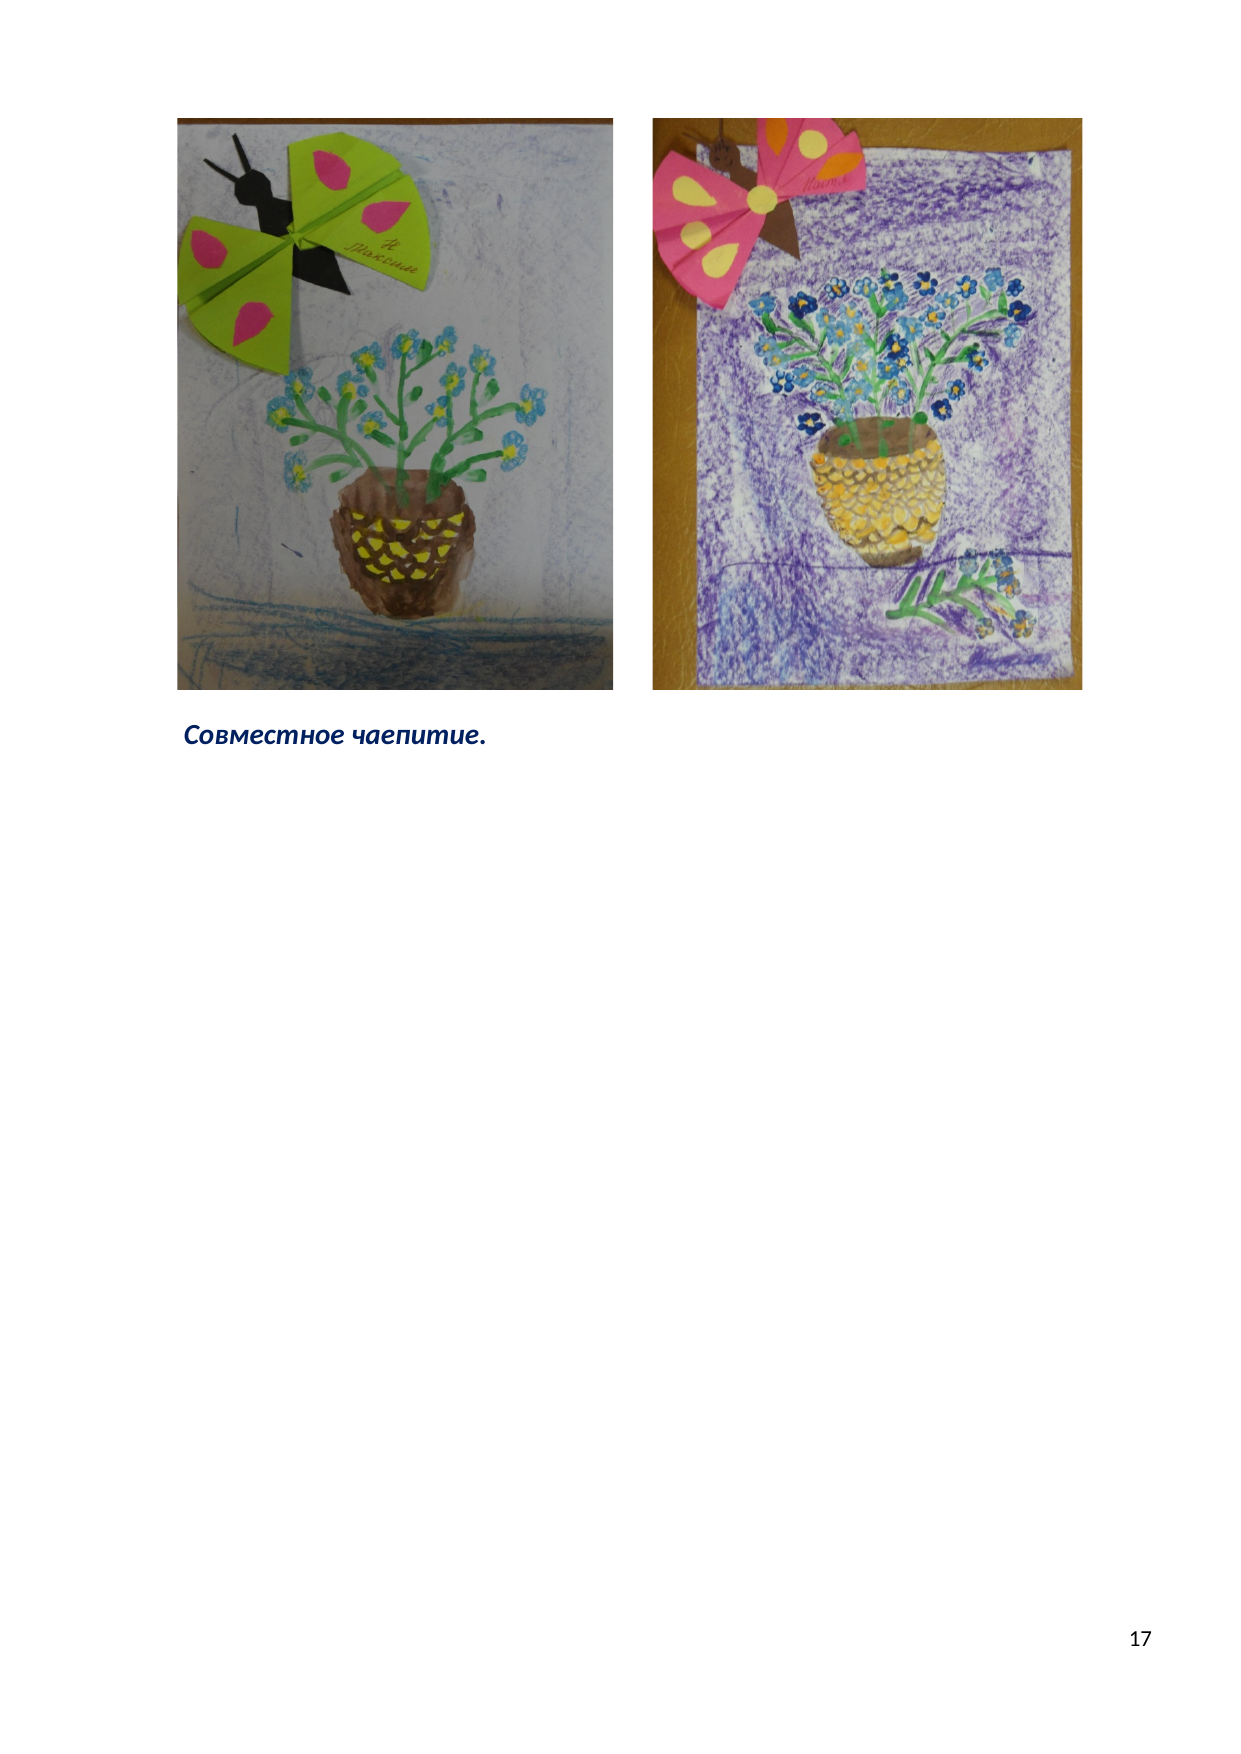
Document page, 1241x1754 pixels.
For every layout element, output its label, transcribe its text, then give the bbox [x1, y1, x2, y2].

text Совместное чаепитие. [177, 716, 1152, 752]
picture [652, 118, 1083, 690]
picture [177, 118, 614, 690]
